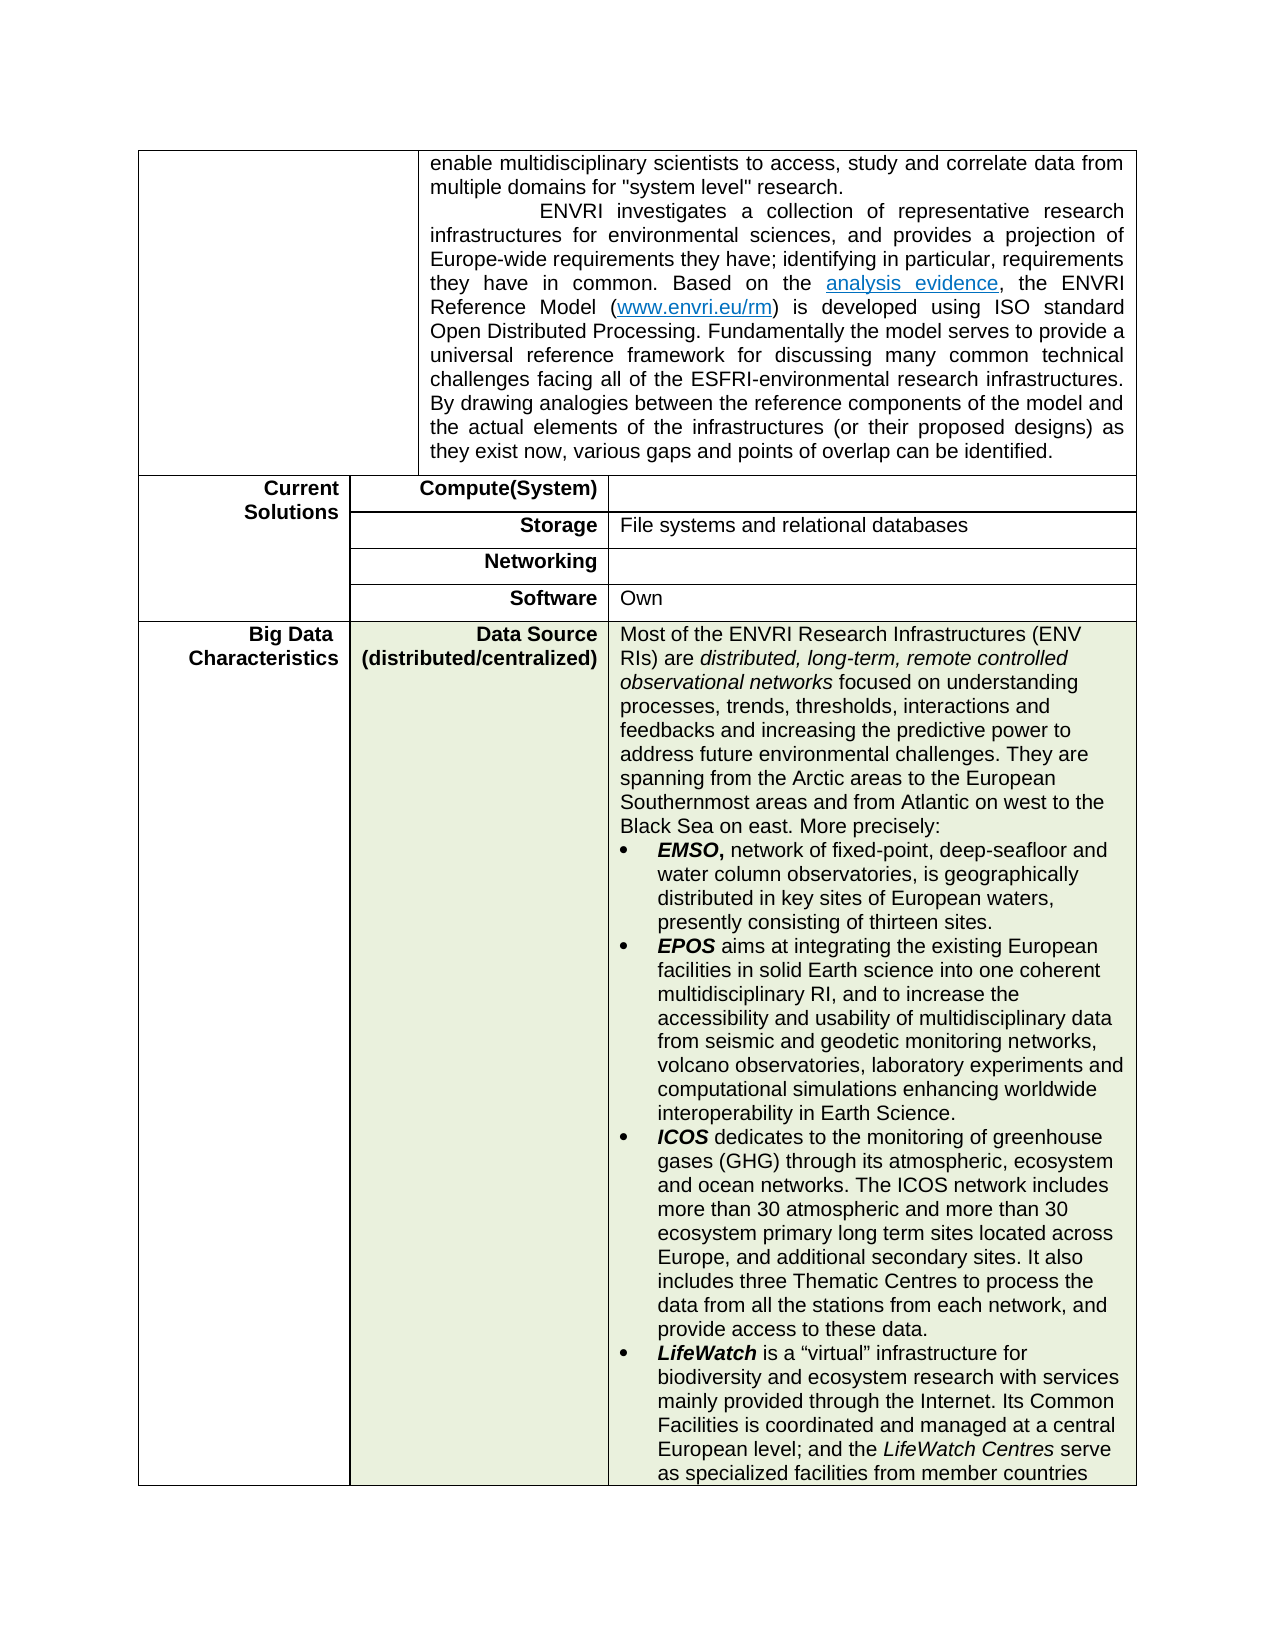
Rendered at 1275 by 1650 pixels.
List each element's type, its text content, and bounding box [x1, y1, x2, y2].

table_cell Software [351, 585, 608, 621]
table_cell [139, 151, 418, 475]
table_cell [139, 622, 349, 1485]
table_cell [419, 151, 1136, 475]
table_cell [609, 549, 1136, 584]
table_cell Own [609, 585, 1136, 621]
table_cell Current Solutions [139, 476, 349, 621]
table_cell [609, 476, 1136, 511]
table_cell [609, 622, 1136, 1485]
table_cell File systems and relational databases [609, 513, 1136, 548]
table_cell Compute(System) [351, 476, 608, 511]
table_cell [351, 622, 608, 1485]
table_cell Networking [351, 549, 608, 584]
table_cell Storage [351, 513, 608, 548]
